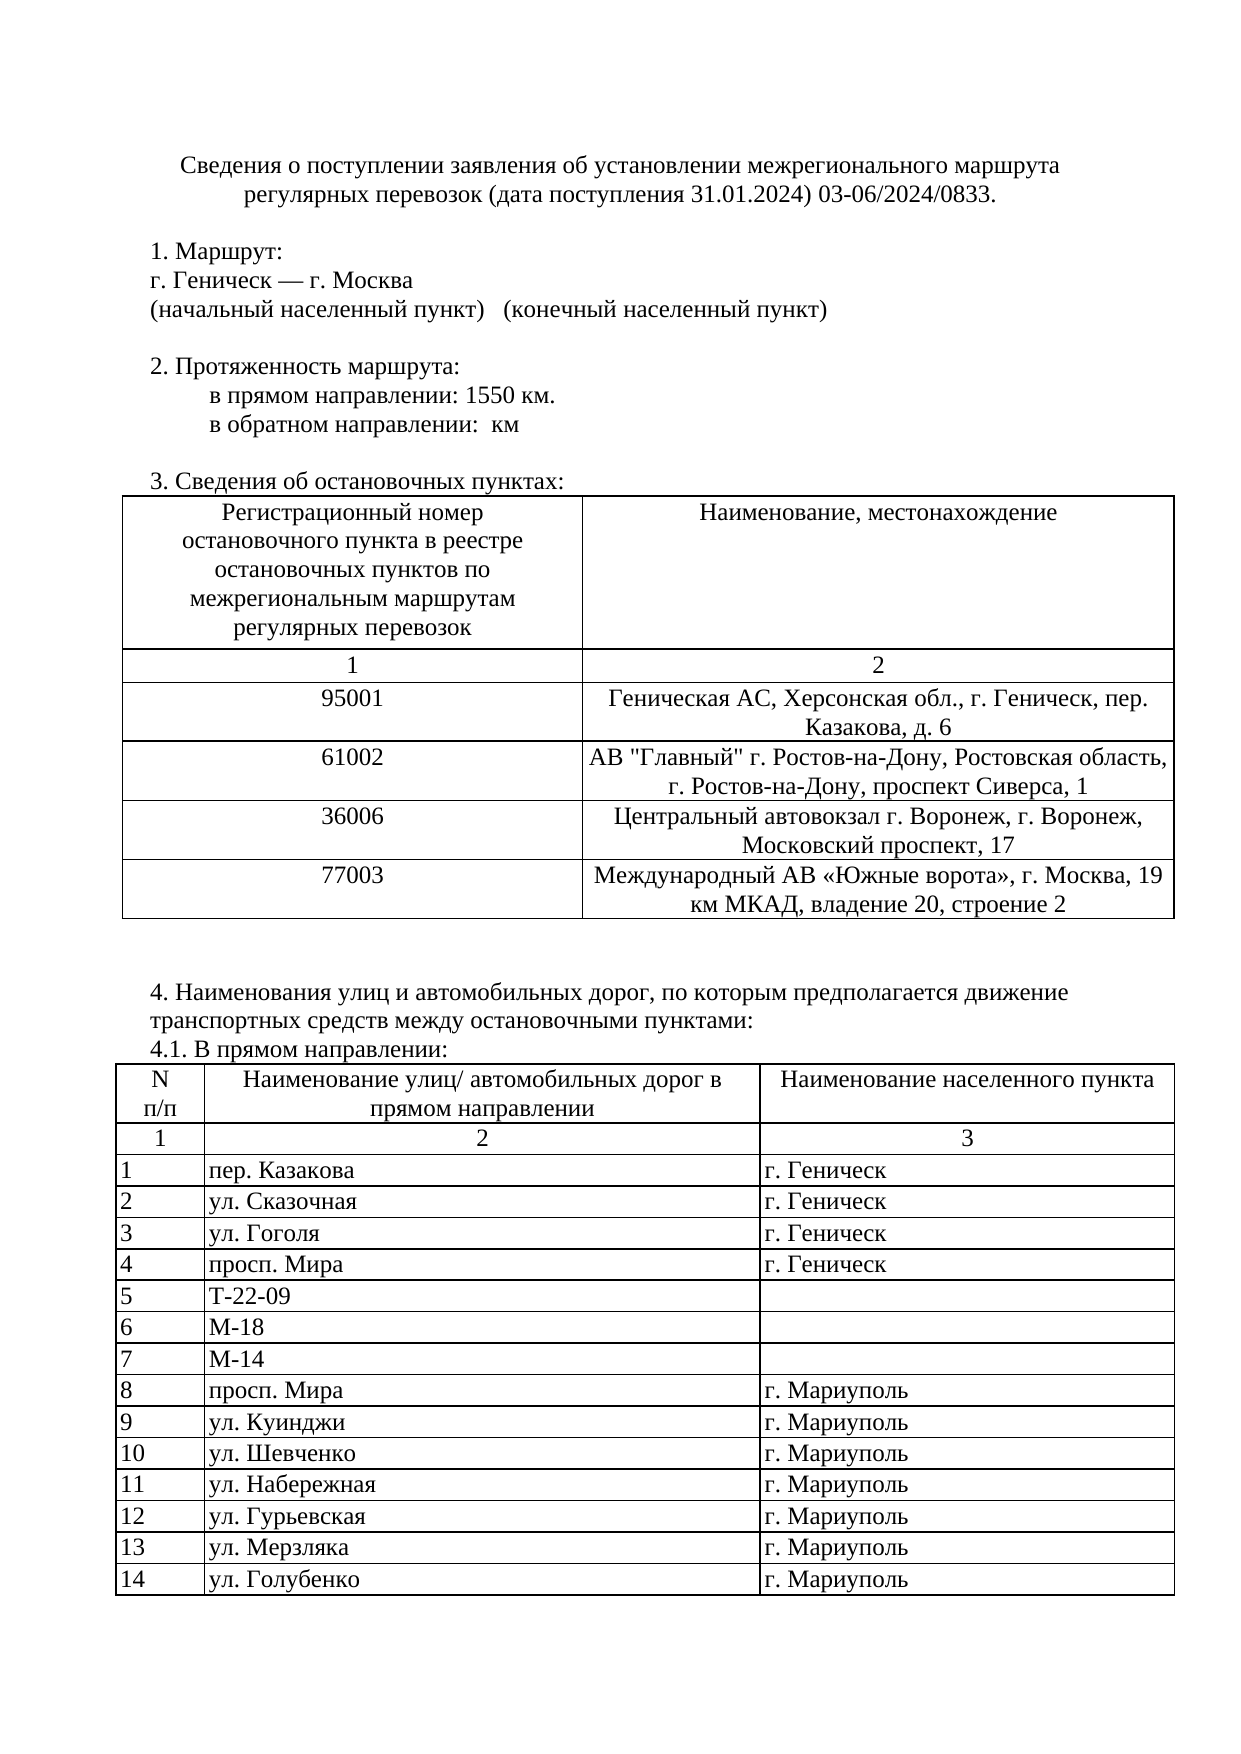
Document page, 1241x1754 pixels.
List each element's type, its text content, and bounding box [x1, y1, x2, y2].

table_cell г. Геническ [761, 1155, 1174, 1185]
table_cell 1 [117, 1124, 204, 1153]
table_cell г. Мариуполь [761, 1407, 1174, 1437]
table_cell просп. Мира [205, 1250, 759, 1279]
text в обратном направлении: км [150, 409, 1090, 437]
text 3. Сведения об остановочных пунктах: [150, 466, 1090, 495]
table_cell АВ "Главный" г. Ростов-на-Дону, Ростовская область, г. Ростов-на-Дону, проспект Сиверса, 1 [583, 742, 1173, 799]
table_cell 5 [117, 1281, 204, 1311]
table_cell 12 [117, 1501, 204, 1531]
table_cell Геническая АС, Херсонская обл., г. Геническ, пер. Казакова, д. 6 [583, 683, 1173, 740]
table_cell Международный АВ «Южные ворота», г. Москва, 19 км МКАД, владение 20, строение 2 [583, 860, 1173, 918]
table_cell ул. Гоголя [205, 1218, 759, 1248]
table_cell ул. Шевченко [205, 1438, 759, 1468]
table_cell М-18 [205, 1312, 759, 1342]
table_cell 1 [117, 1155, 204, 1185]
table_header Наименование населенного пункта [761, 1065, 1174, 1122]
table_cell 3 [761, 1124, 1174, 1153]
table_cell [761, 1312, 1174, 1342]
table_cell г. Мариуполь [761, 1501, 1174, 1531]
table_cell [761, 1281, 1174, 1311]
table_cell 8 [117, 1375, 204, 1405]
table_cell 6 [117, 1312, 204, 1342]
text 4. Наименования улиц и автомобильных дорог, по которым предполагается движение транспортных средств между остановочными пунктами: [150, 977, 1090, 1034]
table_cell Т-22-09 [205, 1281, 759, 1311]
table_cell [761, 1344, 1174, 1374]
text г. Геническ — г. Москва [150, 265, 1090, 294]
table_cell 14 [117, 1564, 204, 1594]
table_cell г. Геническ [761, 1187, 1174, 1216]
table_header N п/п [117, 1065, 204, 1122]
table_cell 2 [117, 1187, 204, 1216]
table_header Регистрационный номер остановочного пункта в реестре остановочных пунктов по межрегиональным маршрутам регулярных перевозок [123, 497, 582, 648]
table_cell 3 [117, 1218, 204, 1248]
table_cell ул. Гурьевская [205, 1501, 759, 1531]
table_cell 36006 [123, 801, 582, 858]
table_cell ул. Куинджи [205, 1407, 759, 1437]
table_cell 77003 [123, 860, 582, 918]
table_cell 95001 [123, 683, 582, 740]
table_cell г. Геническ [761, 1250, 1174, 1279]
table_cell г. Геническ [761, 1218, 1174, 1248]
table_cell пер. Казакова [205, 1155, 759, 1185]
table_cell ул. Сказочная [205, 1187, 759, 1216]
table_cell г. Мариуполь [761, 1375, 1174, 1405]
text в прямом направлении: 1550 км. [150, 380, 1090, 409]
table_cell 10 [117, 1438, 204, 1468]
text Сведения о поступлении заявления об установлении межрегионального маршрута регулярных перевозок (дата поступления 31.01.2024) 03-06/2024/0833. [150, 150, 1090, 207]
table_header Наименование улиц/ автомобильных дорог в прямом направлении [205, 1065, 759, 1122]
table_cell 1 [123, 650, 582, 681]
table_cell 11 [117, 1470, 204, 1499]
table_cell 61002 [123, 742, 582, 799]
table_cell 2 [205, 1124, 759, 1153]
table_cell просп. Мира [205, 1375, 759, 1405]
table_cell ул. Мерзляка [205, 1533, 759, 1562]
table_cell 4 [117, 1250, 204, 1279]
text 1. Маршрут: [150, 236, 1090, 265]
table_cell ул. Голубенко [205, 1564, 759, 1594]
text 2. Протяженность маршрута: [150, 351, 1090, 380]
table_cell М-14 [205, 1344, 759, 1374]
table_cell 13 [117, 1533, 204, 1562]
table_cell 9 [117, 1407, 204, 1437]
table_cell г. Мариуполь [761, 1438, 1174, 1468]
text (начальный населенный пункт) (конечный населенный пункт) [150, 294, 1090, 322]
table_cell 2 [583, 650, 1173, 681]
table_cell г. Мариуполь [761, 1533, 1174, 1562]
table_cell г. Мариуполь [761, 1564, 1174, 1594]
text 4.1. В прямом направлении: [150, 1034, 1090, 1063]
table_cell 7 [117, 1344, 204, 1374]
table_cell Центральный автовокзал г. Воронеж, г. Воронеж, Московский проспект, 17 [583, 801, 1173, 858]
table_header Наименование, местонахождение [583, 497, 1173, 648]
table_cell г. Мариуполь [761, 1470, 1174, 1499]
table_cell ул. Набережная [205, 1470, 759, 1499]
